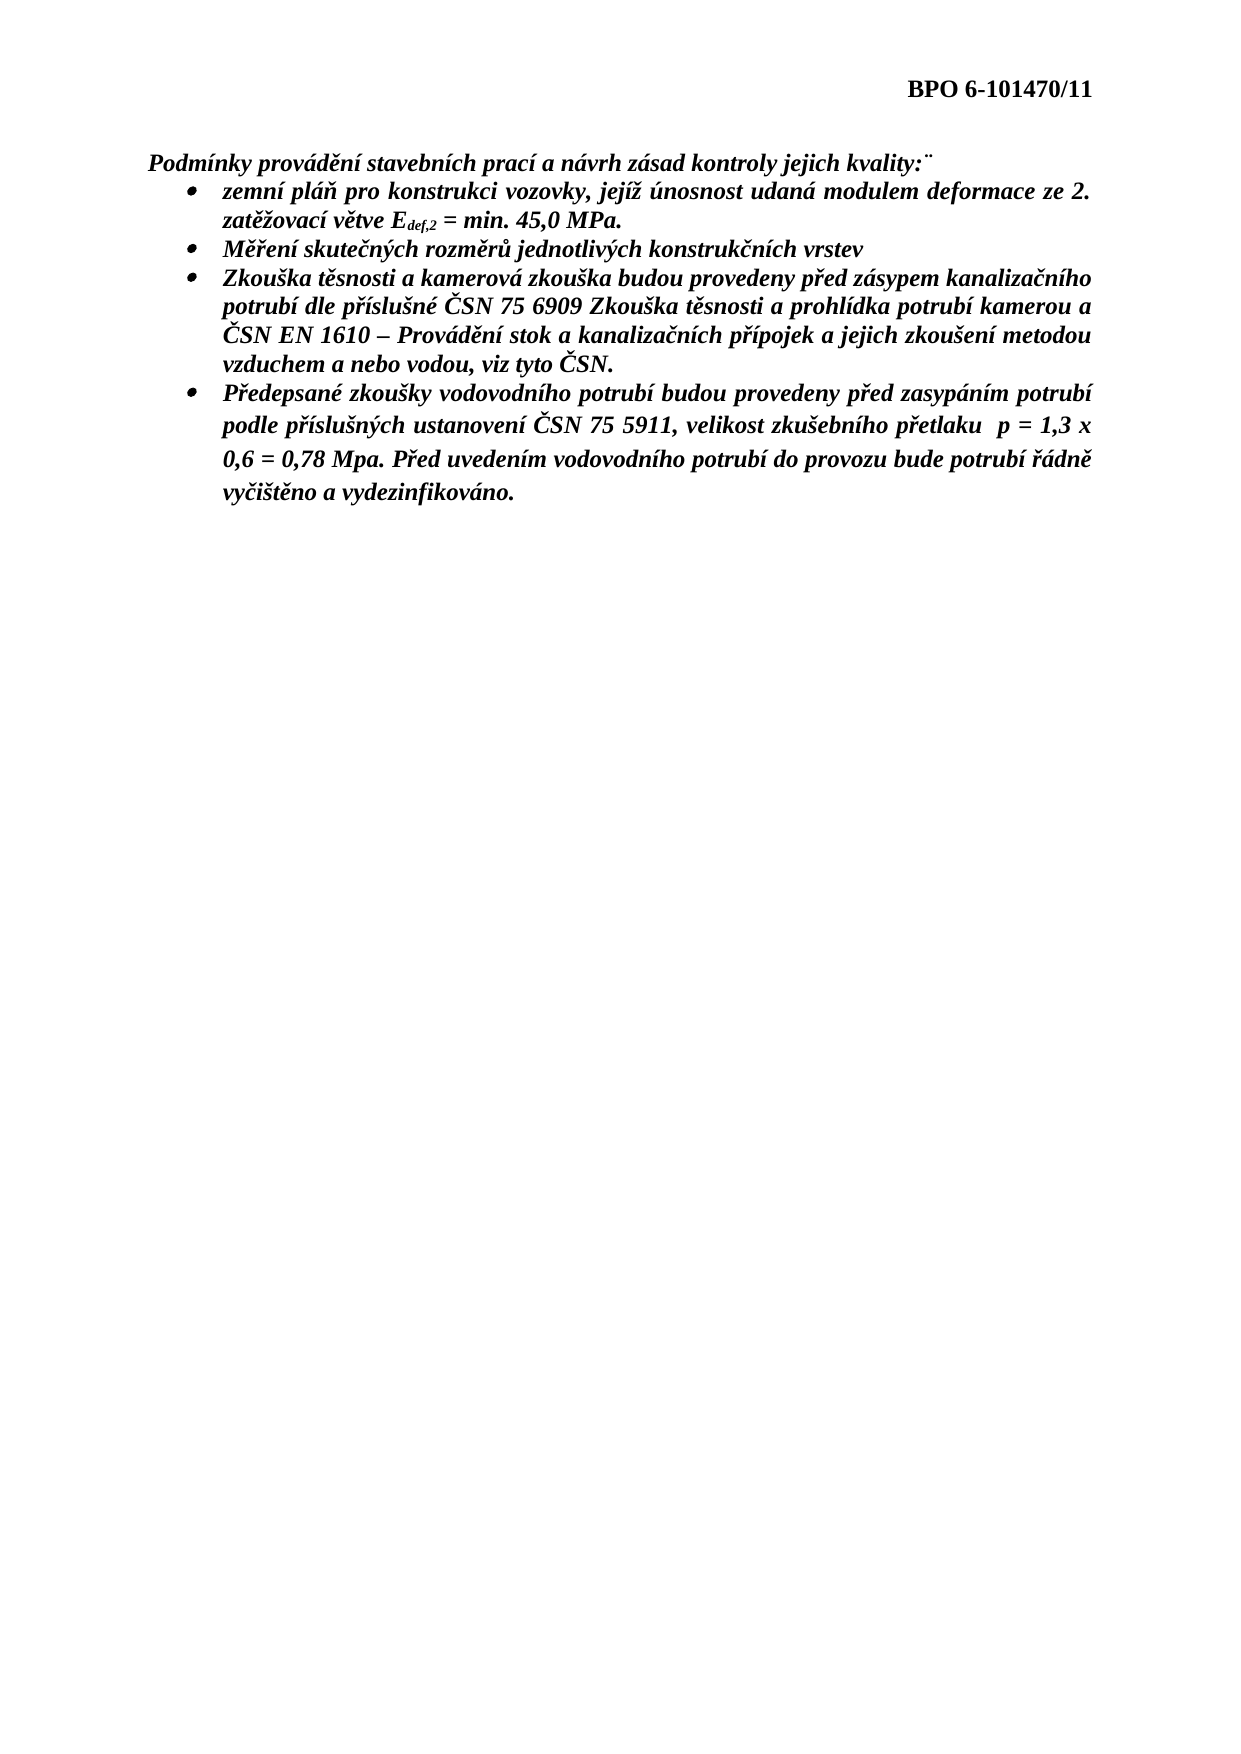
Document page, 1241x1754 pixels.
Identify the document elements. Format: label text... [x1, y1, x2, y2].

list Měření skutečných rozměrů jednotlivých konstrukčních vrstev [185, 234, 1093, 263]
list zemní pláň pro konstrukci vozovky, jejíž únosnost udaná modulem deformace ze 2. zatěžovací větve Edef,2 = min. 45,0 MPa. [185, 176, 1093, 234]
list Předepsané zkoušky vodovodního potrubí budou provedeny před zasypáním potrubí podle příslušných ustanovení ČSN 75 5911, velikost zkušebního přetlaku p = 1,3 x 0,6 = 0,78 Mpa. Před uvedením vodovodního potrubí do provozu bude potrubí řádně vyčištěno a vydezinfikováno. [185, 378, 1093, 505]
list Zkouška těsnosti a kamerová zkouška budou provedeny před zásypem kanalizačního potrubí dle příslušné ČSN 75 6909 Zkouška těsnosti a prohlídka potrubí kamerou a ČSN EN 1610 – Provádění stok a kanalizačních přípojek a jejich zkoušení metodou vzduchem a nebo vodou, viz tyto ČSN. [185, 263, 1093, 378]
text Podmínky provádění stavebních prací a návrh zásad kontroly jejich kvality:¨ [148, 148, 1093, 176]
